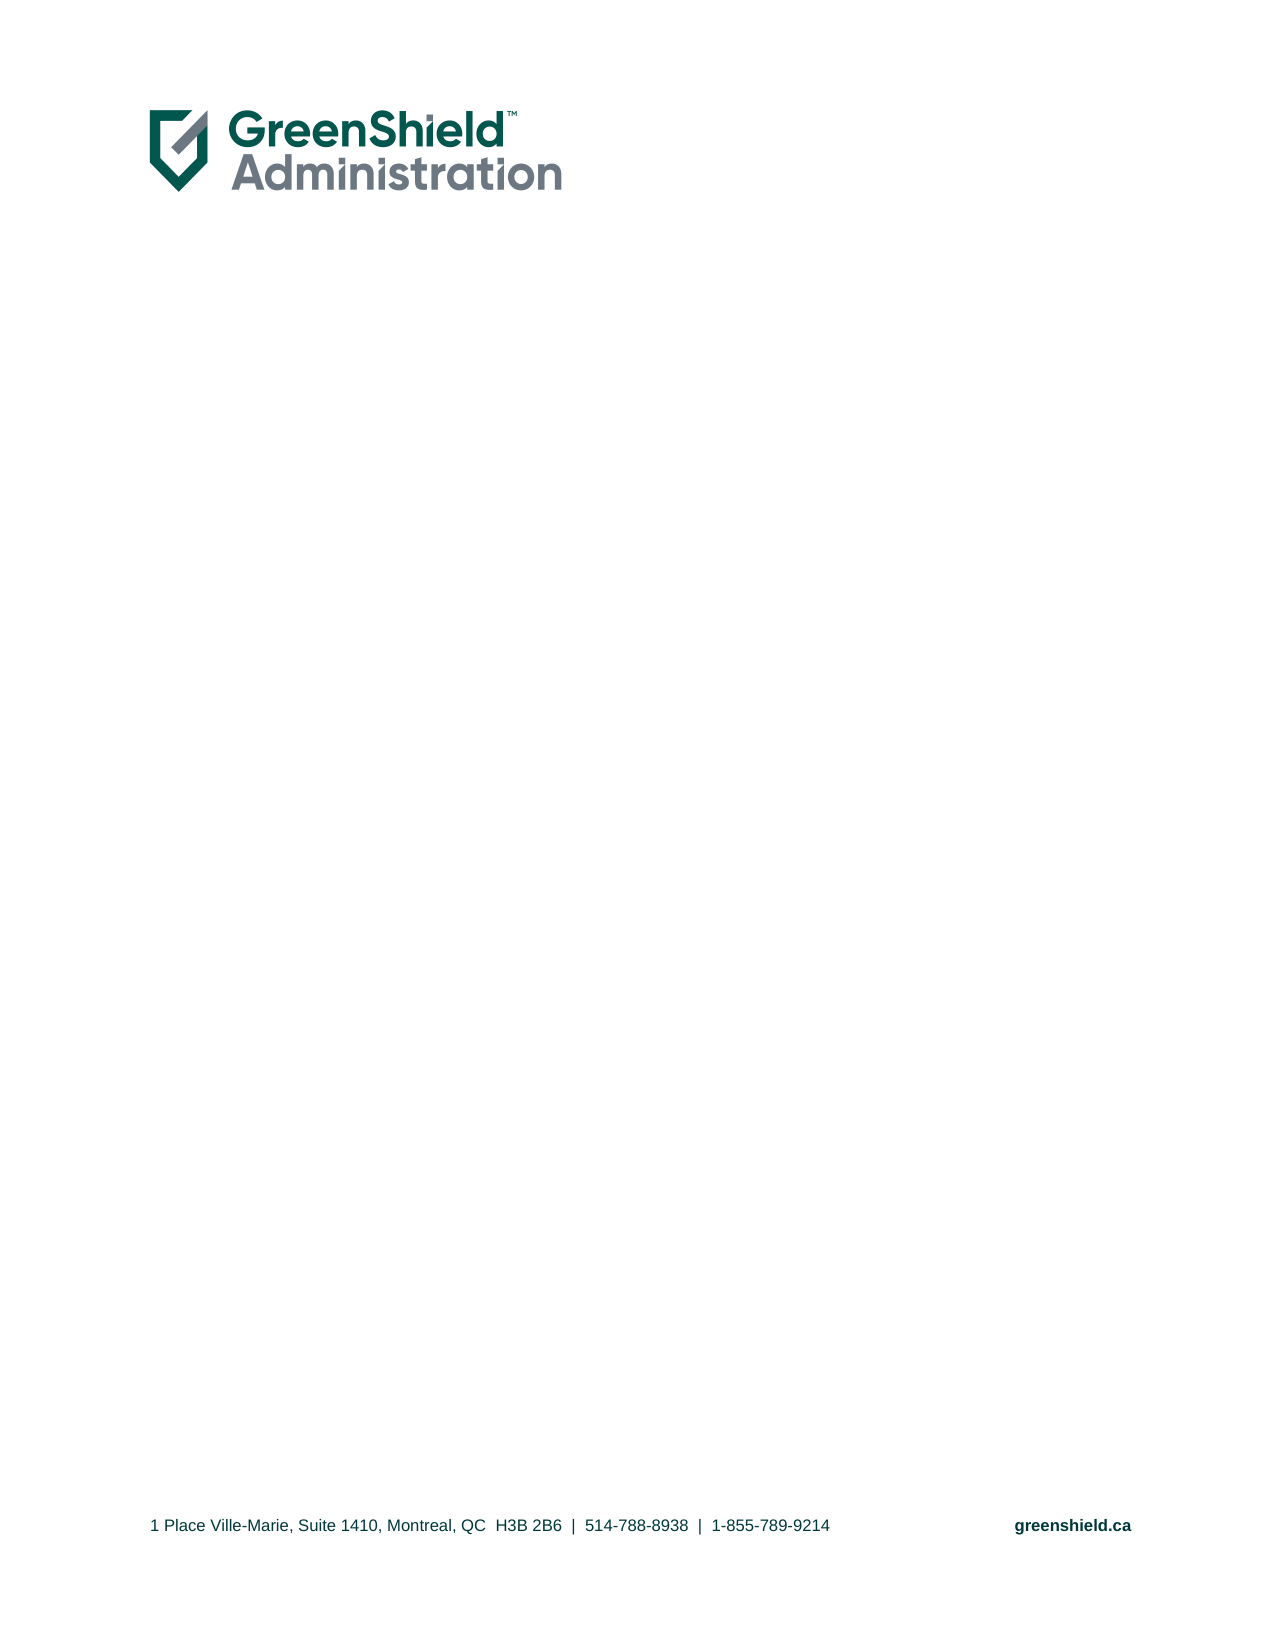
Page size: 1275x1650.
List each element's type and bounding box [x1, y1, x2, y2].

picture [141, 102, 567, 199]
